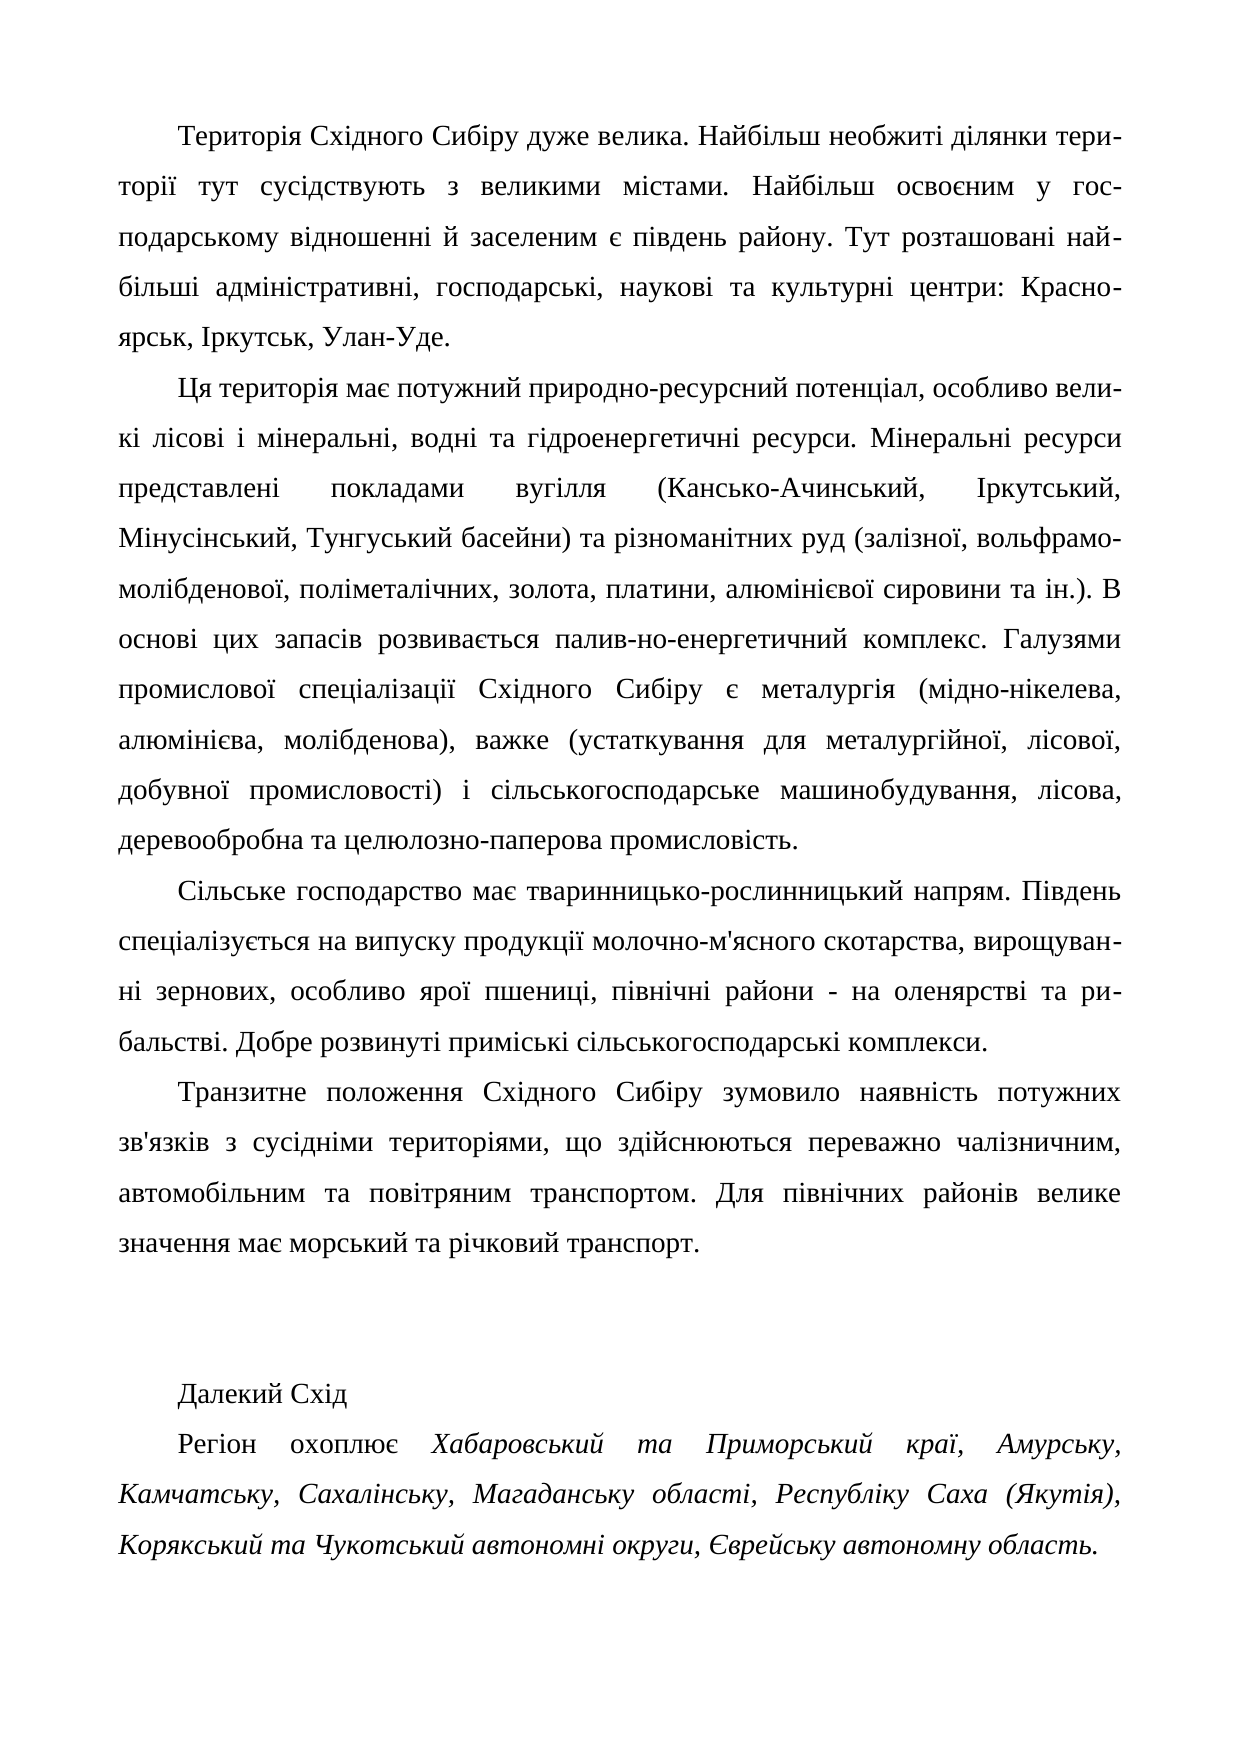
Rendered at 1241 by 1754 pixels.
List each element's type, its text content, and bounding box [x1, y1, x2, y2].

text Далекий Схід [118, 1376, 1122, 1409]
text Сільське господарство має тваринницько-рослинницький напрям. Південь спеціалізується на випуску продукції молочно-м'ясного скотарства, вирощуванні зернових, особливо ярої пшениці, північні райони - на оленярстві та рибальстві. Добре розвинуті приміські сільськогосподарські комплекси. [118, 873, 1122, 1057]
text Регіон охоплює Хабаровський та Приморський краї, Амурську, Камчатську, Сахалінську, Магаданську області, Республіку Саха (Якутія), Корякський та Чукотський автономні округи, Єврейську автономну область. [118, 1426, 1122, 1560]
text Ця територія має потужний природно-ресурсний потенціал, особливо великі лісові і мінеральні, водні та гідроенергетичні ресурси. Мінеральні ресурси представлені покладами вугілля (Кансько-Ачинський, Іркутський, Мінусінський, Тунгуський басейни) та різноманітних руд (залізної, вольфрамо-молібденової, поліметалічних, золота, платини, алюмінієвої сировини та ін.). В основі цих запасів розвивається палив-но-енергетичний комплекс. Галузями промислової спеціалізації Східного Сибіру є металургія (мідно-нікелева, алюмінієва, молібденова), важке (устаткування для металургійної, лісової, добувної промисловості) і сільськогосподарське машинобудування, лісова, деревообробна та целюлозно-паперова промисловість. [118, 370, 1122, 856]
text Територія Східного Сибіру дуже велика. Найбільш необжиті ділянки території тут сусідствують з великими містами. Найбільш освоєним у господарському відношенні й заселеним є південь району. Тут розташовані найбільші адміністративні, господарські, наукові та культурні центри: Красноярськ, Іркутськ, Улан-Уде. [118, 118, 1122, 353]
text Транзитне положення Східного Сибіру зумовило наявність потужних зв'язків з сусідніми територіями, що здійснюються переважно чалізничним, автомобільним та повітряним транспортом. Для північних районів велике значення має морський та річковий транспорт. [118, 1074, 1122, 1258]
